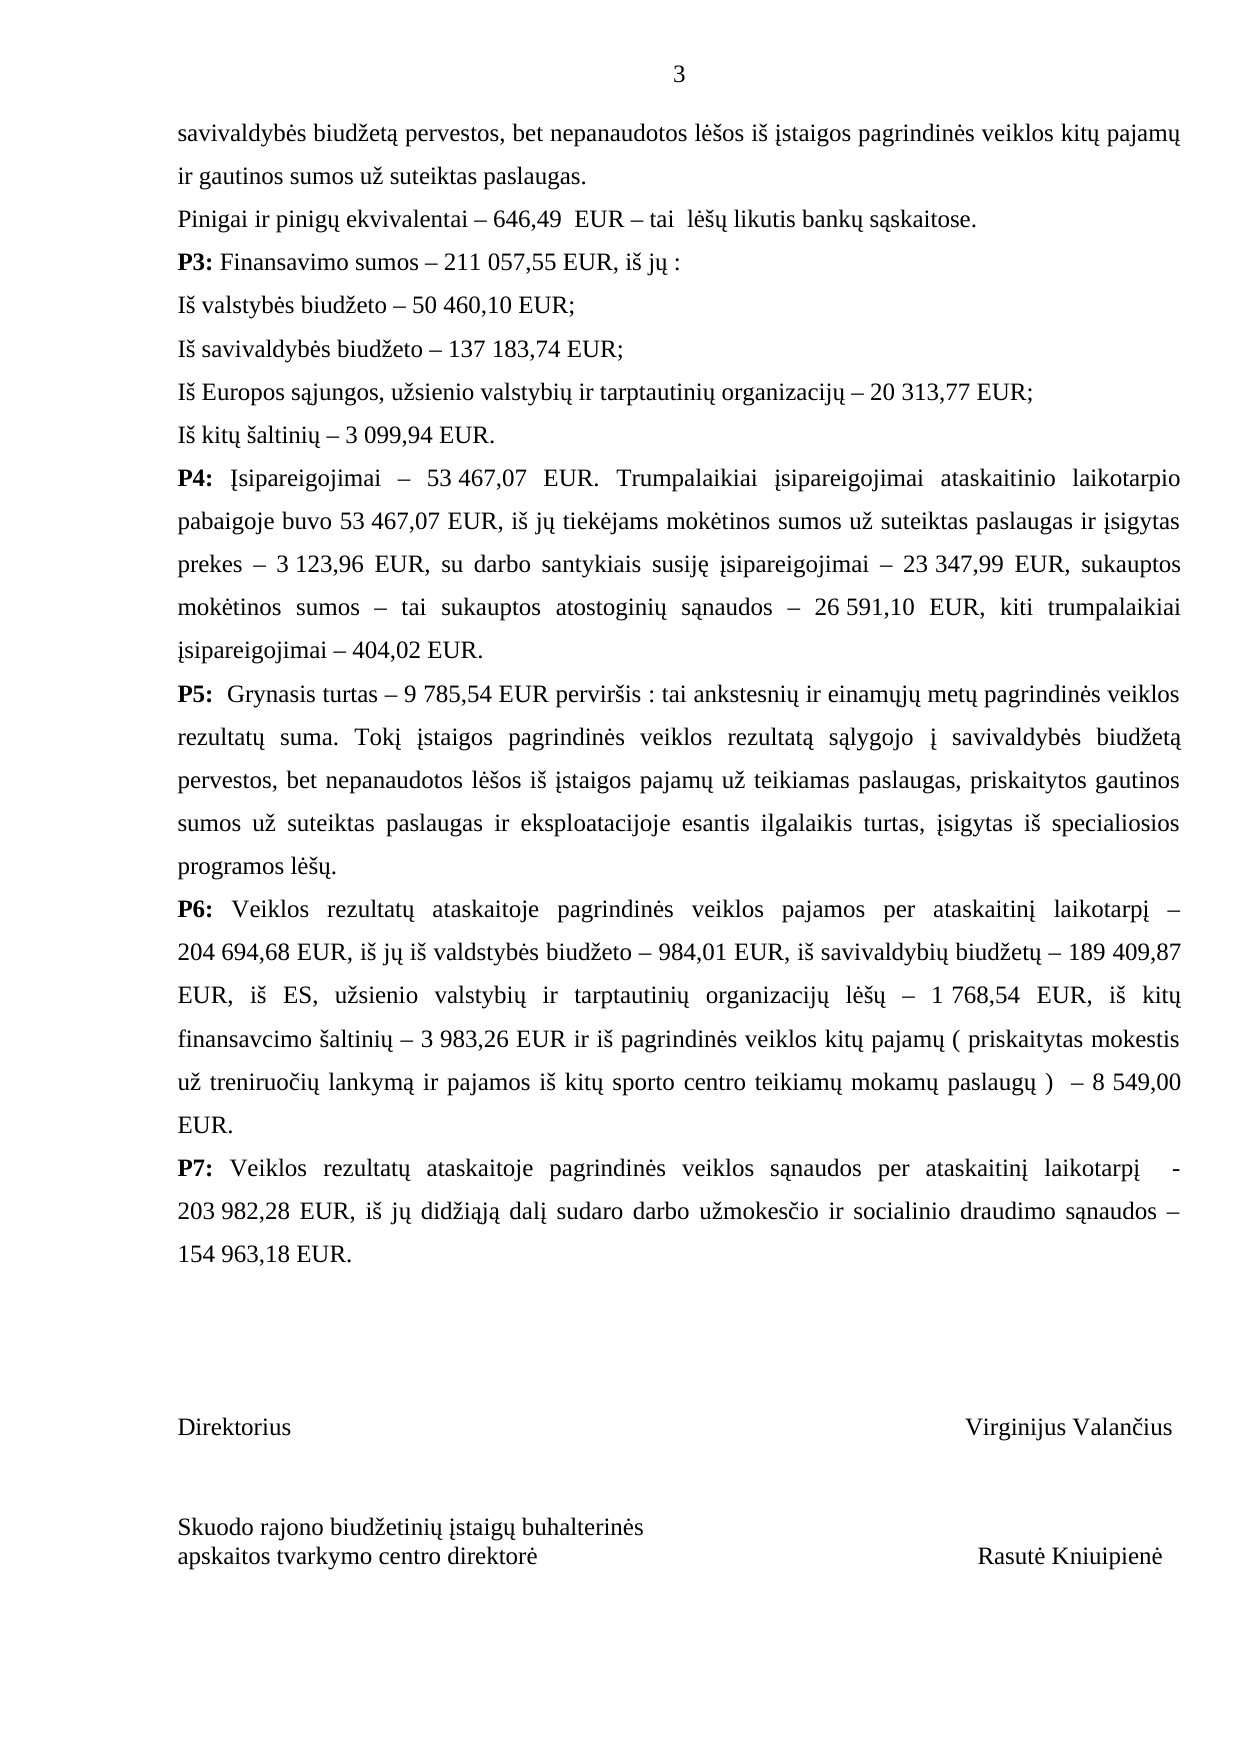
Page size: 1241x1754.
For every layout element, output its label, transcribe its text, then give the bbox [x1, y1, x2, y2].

text Direktorius Virginijus Valančius [177, 1412, 1181, 1441]
text Iš savivaldybės biudžeto – 137 183,74 EUR; [177, 334, 1181, 362]
text Skuodo rajono biudžetinių įstaigų buhalterinės [177, 1512, 1181, 1541]
text apskaitos tvarkymo centro direktorė Rasutė Kniuipienė [177, 1541, 1181, 1570]
text P5: Grynasis turtas – 9 785,54 EUR perviršis : tai ankstesnių ir einamųjų metų pagrindinės veiklos rezultatų suma. Tokį įstaigos pagrindinės veiklos rezultatą sąlygojo į savivaldybės biudžetą pervestos, bet nepanaudotos lėšos iš įstaigos pajamų už teikiamas paslaugas, priskaitytos gautinos sumos už suteiktas paslaugas ir eksploatacijoje esantis ilgalaikis turtas, įsigytas iš specialiosios programos lėšų. [177, 679, 1181, 880]
text Iš Europos sąjungos, užsienio valstybių ir tarptautinių organizacijų – 20 313,77 EUR; [177, 377, 1181, 406]
text Iš kitų šaltinių – 3 099,94 EUR. [177, 420, 1181, 449]
text P7: Veiklos rezultatų ataskaitoje pagrindinės veiklos sąnaudos per ataskaitinį laikotarpį - 203 982,28 EUR, iš jų didžiąją dalį sudaro darbo užmokesčio ir socialinio draudimo sąnaudos – 154 963,18 EUR. [177, 1153, 1181, 1268]
text P4: Įsipareigojimai – 53 467,07 EUR. Trumpalaikiai įsipareigojimai ataskaitinio laikotarpio pabaigoje buvo 53 467,07 EUR, iš jų tiekėjams mokėtinos sumos už suteiktas paslaugas ir įsigytas prekes – 3 123,96 EUR, su darbo santykiais susiję įsipareigojimai – 23 347,99 EUR, sukauptos mokėtinos sumos – tai sukauptos atostoginių sąnaudos – 26 591,10 EUR, kiti trumpalaikiai įsipareigojimai – 404,02 EUR. [177, 463, 1181, 664]
text Pinigai ir pinigų ekvivalentai – 646,49 EUR – tai lėšų likutis bankų sąskaitose. [177, 204, 1181, 233]
text P3: Finansavimo sumos – 211 057,55 EUR, iš jų : [177, 247, 1181, 276]
text P6: Veiklos rezultatų ataskaitoje pagrindinės veiklos pajamos per ataskaitinį laikotarpį – 204 694,68 EUR, iš jų iš valdstybės biudžeto – 984,01 EUR, iš savivaldybių biudžetų – 189 409,87 EUR, iš ES, užsienio valstybių ir tarptautinių organizacijų lėšų – 1 768,54 EUR, iš kitų finansavcimo šaltinių – 3 983,26 EUR ir iš pagrindinės veiklos kitų pajamų ( priskaitytas mokestis už treniruočių lankymą ir pajamos iš kitų sporto centro teikiamų mokamų paslaugų ) – 8 549,00 EUR. [177, 894, 1181, 1139]
text Iš valstybės biudžeto – 50 460,10 EUR; [177, 291, 1181, 319]
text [177, 118, 1181, 190]
